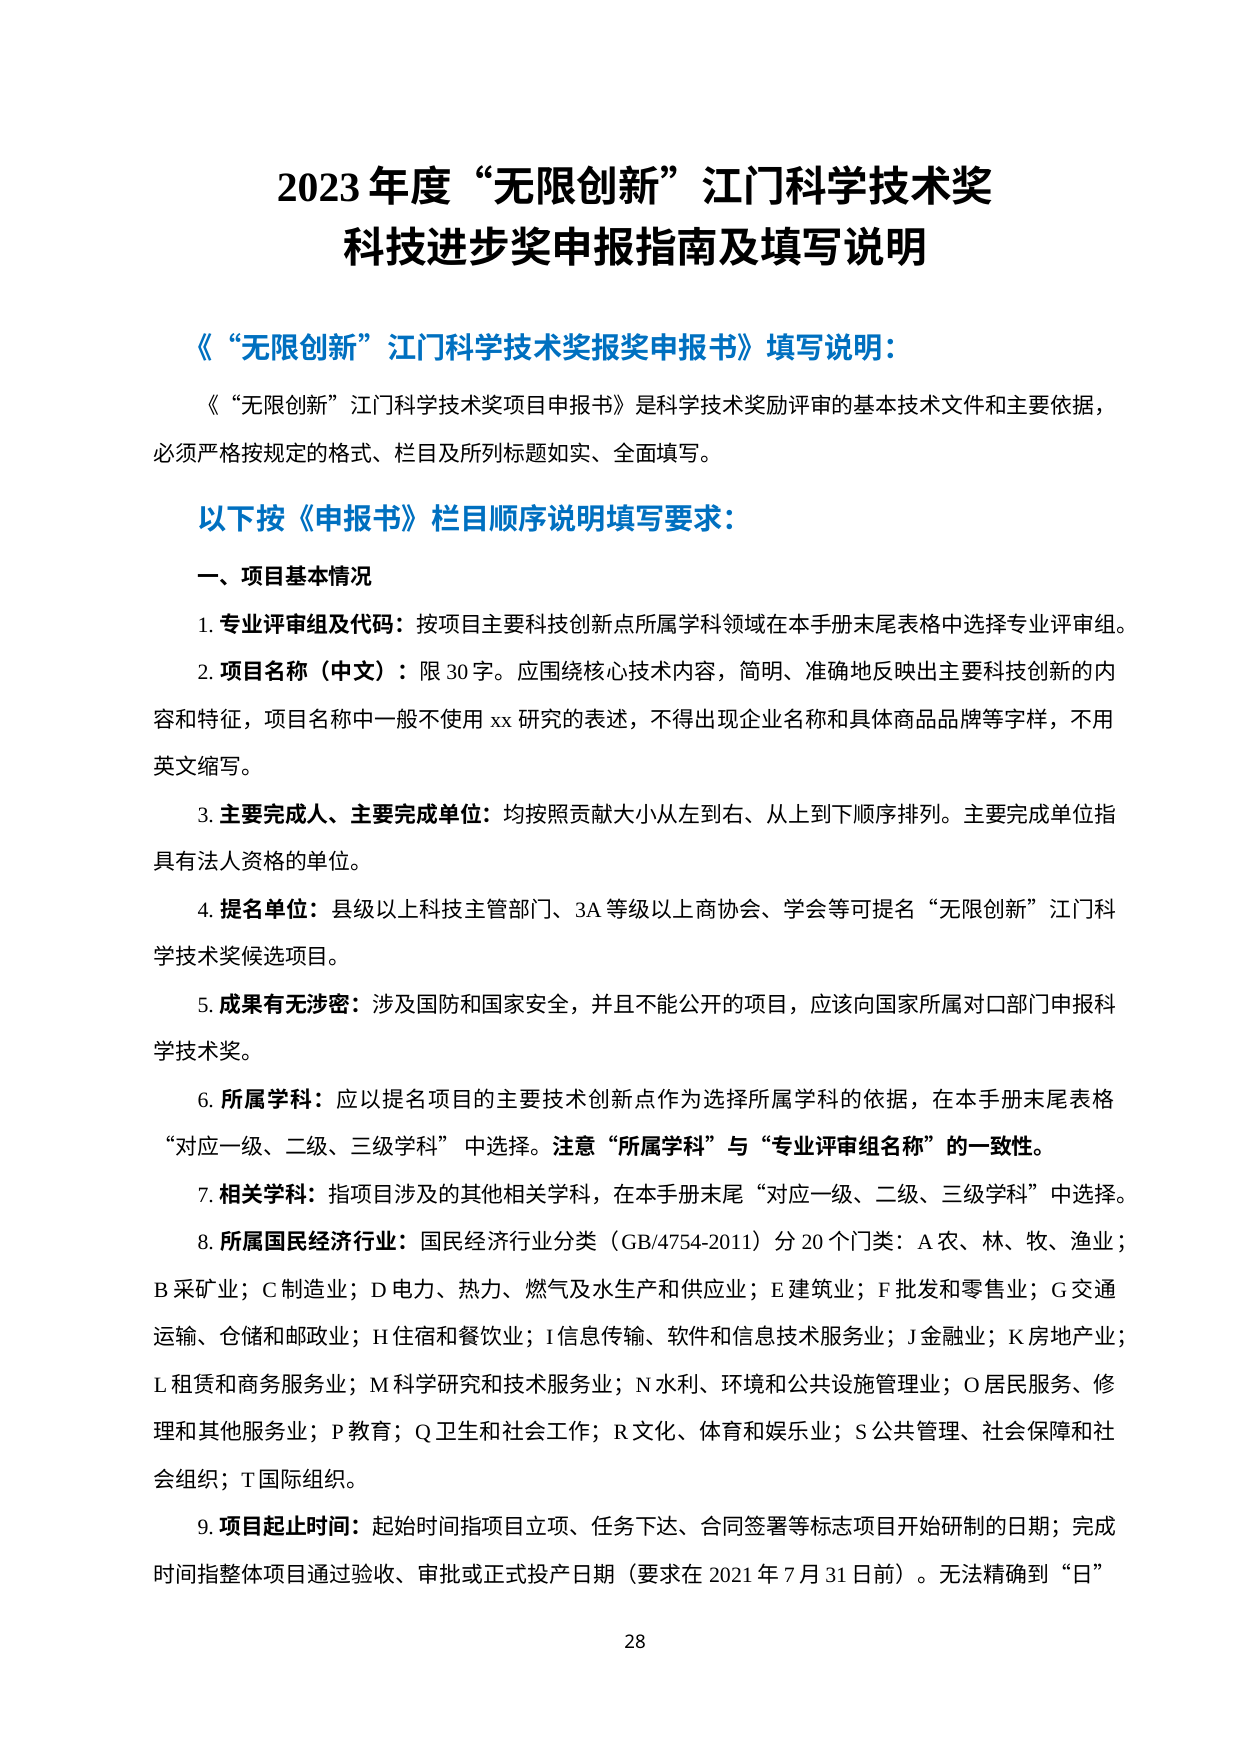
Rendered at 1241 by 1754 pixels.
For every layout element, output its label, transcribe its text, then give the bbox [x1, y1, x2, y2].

text 7. 相关学科：指项目涉及的其他相关学科，在本手册末尾“对应一级、二级、三级学科”中选择。 [153, 1177, 1116, 1208]
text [153, 1509, 1116, 1588]
text 《“无限创新”江门科学技术奖项目申报书》是科学技术奖励评审的基本技术文件和主要依据，必须严格按规定的格式、栏目及所列标题如实、全面填写。 [153, 388, 1116, 467]
text 1. 专业评审组及代码：按项目主要科技创新点所属学科领域在本手册末尾表格中选择专业评审组。 [197, 607, 1116, 638]
text 3. 主要完成人、主要完成单位：均按照贡献大小从左到右、从上到下顺序排列。主要完成单位指具有法人资格的单位。 [153, 797, 1116, 876]
subtitle 2023年度“无限创新”江门科学技术奖 科技进步奖申报指南及填写说明 [153, 153, 1116, 274]
text 《“无限创新”江门科学技术奖报奖申报书》填写说明： [153, 325, 1116, 367]
text 4. 提名单位：县级以上科技主管部门、3A等级以上商协会、学会等可提名“无限创新”江门科学技术奖候选项目。 [153, 892, 1116, 971]
text 5. 成果有无涉密：涉及国防和国家安全，并且不能公开的项目，应该向国家所属对口部门申报科学技术奖。 [153, 987, 1116, 1066]
text 以下按《申报书》栏目顺序说明填写要求： [153, 496, 1116, 538]
text 一、项目基本情况 [153, 559, 1116, 591]
text 2. 项目名称（中文）：限30字。应围绕核心技术内容，简明、准确地反映出主要科技创新的内容和特征，项目名称中一般不使用xx 研究的表述，不得出现企业名称和具体商品品牌等字样，不用英文缩写。 [153, 654, 1116, 781]
text 6. 所属学科：应以提名项目的主要技术创新点作为选择所属学科的依据，在本手册末尾表格 “对应一级、二级、三级学科” 中选择。注意“所属学科”与“专业评审组名称”的一致性。 [153, 1082, 1116, 1161]
text 8. 所属国民经济行业：国民经济行业分类（GB/4754-2011）分20个门类：A农、林、牧、渔业；B采矿业；C制造业；D电力、热力、燃气及水生产和供应业；E建筑业；F批发和零售业；G交通运输、仓储和邮政业；H住宿和餐饮业；I信息传输、软件和信息技术服务业；J金融业；K房地产业；L租赁和商务服务业；M科学研究和技术服务业；N水利、环境和公共设施管理业；O居民服务、修理和其他服务业；P教育；Q卫生和社会工作；R文化、体育和娱乐业；S公共管理、社会保障和社会组织；T国际组织。 [153, 1224, 1116, 1493]
